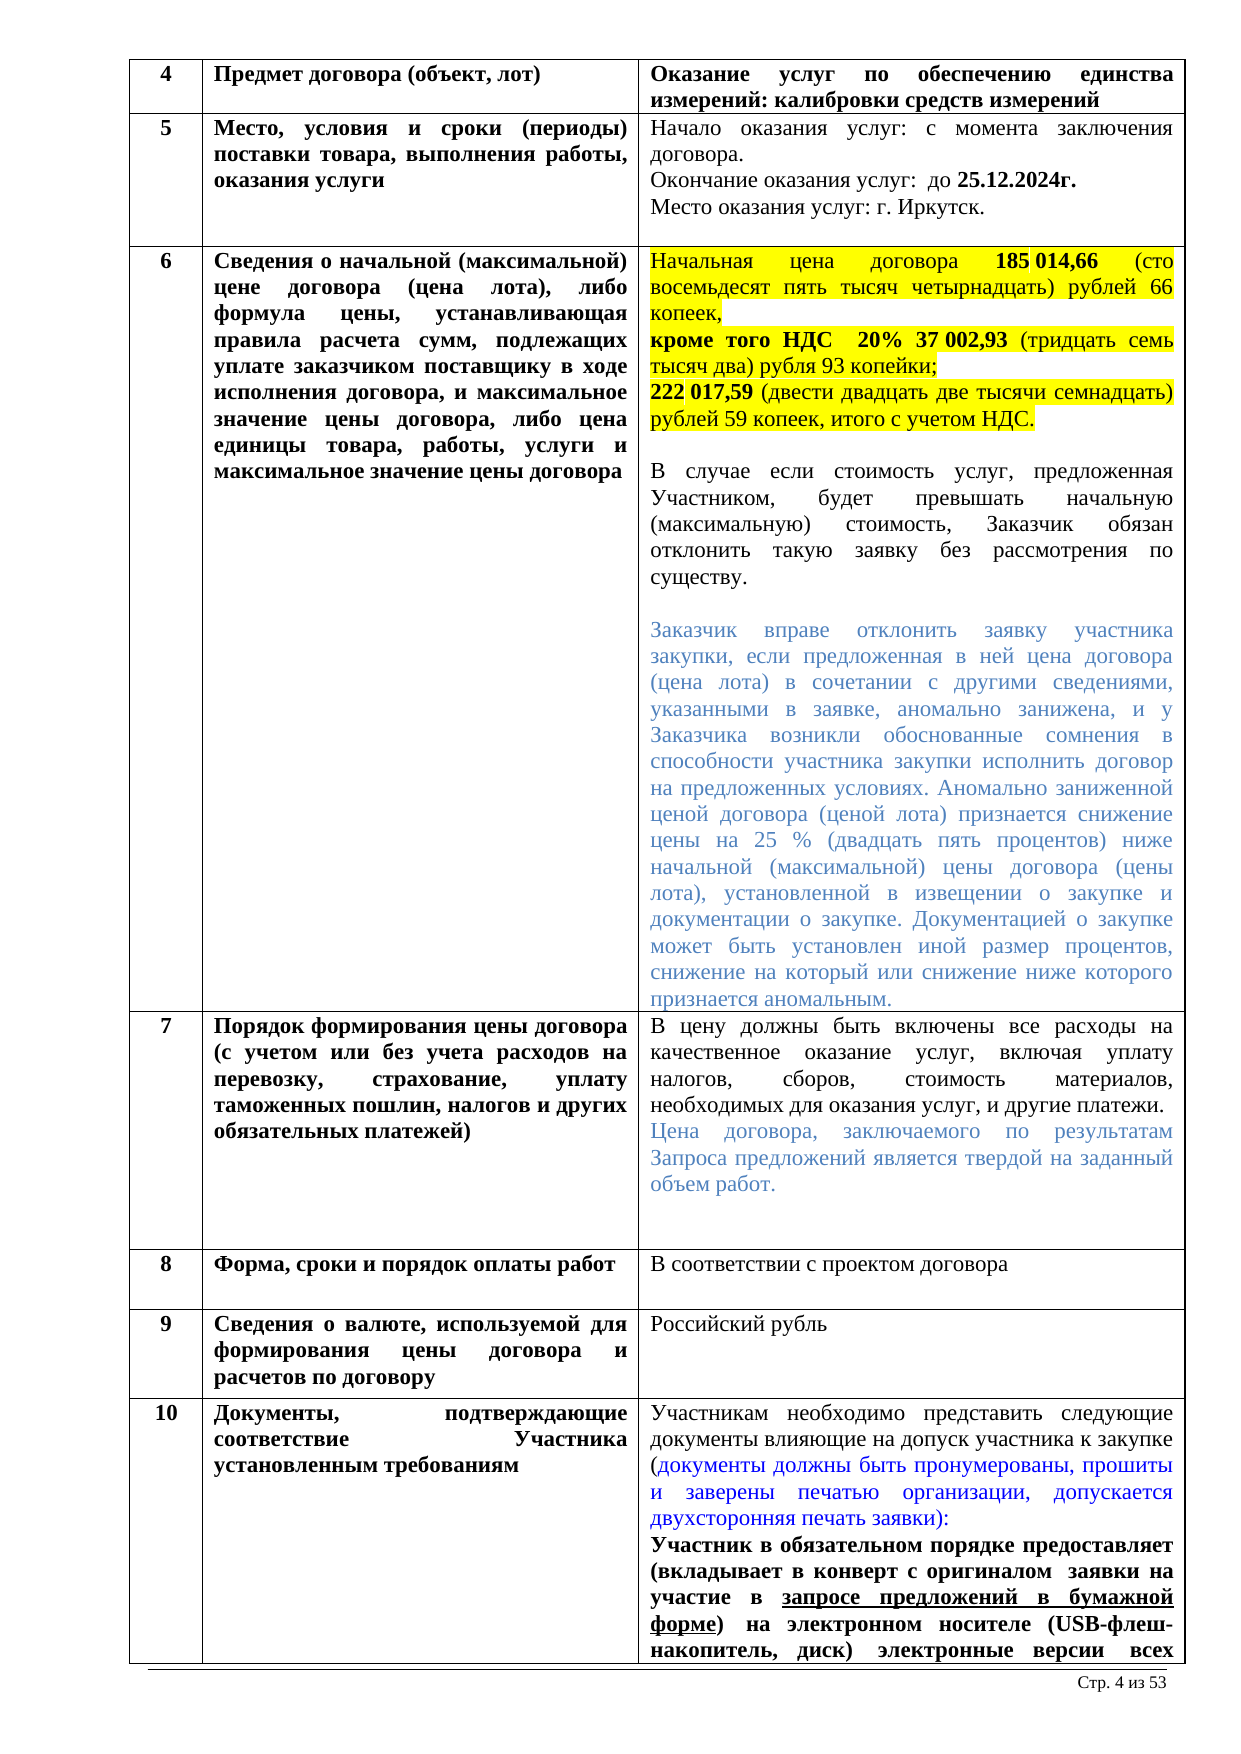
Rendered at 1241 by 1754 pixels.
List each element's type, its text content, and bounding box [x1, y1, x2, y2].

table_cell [203, 1399, 638, 1662]
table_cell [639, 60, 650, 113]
table_cell Предмет договора (объект, лот) [203, 60, 638, 113]
table_cell Начало оказания услуг: с момента заключения договора. Окончание оказания услуг: до 25.12.2024г. Место оказания услуг: г. Иркутск. [639, 114, 1184, 246]
table_cell Начальная цена договора 185 014,66 (сто восемьдесят пять тысяч четырнадцать) рублей 66 копеек, кроме того НДС 20% 37 002,93 (тридцать семь тысяч два) рубля 93 копейки; 222 017,59 (двести двадцать две тысячи семнадцать) рублей 59 копеек, итого с учетом НДС. В случае если стоимость услуг, предложенная Участником, будет превышать начальную (максимальную) стоимость, Заказчик обязан отклонить такую заявку без рассмотрения по существу. Заказчик вправе отклонить заявку участника закупки, если предложенная в ней цена договора (цена лота) в сочетании с другими сведениями, указанными в заявке, аномально занижена, и у Заказчика возникли обоснованные сомнения в способности участника закупки исполнить договор на предложенных условиях. Аномально заниженной ценой договора (ценой лота) признается снижение цены на 25 % (двадцать пять процентов) ниже начальной (максимальной) цены договора (цены лота), установленной в извещении о закупке и документации о закупке. Документацией о закупке может быть установлен иной размер процентов, снижение на который или снижение ниже которого признается аномальным. [639, 247, 1184, 1011]
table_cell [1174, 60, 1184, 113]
table_cell В цену должны быть включены все расходы на качественное оказание услуг, включая уплату налогов, сборов, стоимость материалов, необходимых для оказания услуг, и другие платежи. Цена договора, заключаемого по результатам Запроса предложений является твердой на заданный объем работ. [639, 1012, 1184, 1249]
table_cell Форма, сроки и порядок оплаты работ [203, 1250, 638, 1309]
table_cell Место, условия и сроки (периоды) поставки товара, выполнения работы, оказания услуги [203, 114, 638, 246]
table_cell Порядок формирования цены договора (с учетом или без учета расходов на перевозку, страхование, уплату таможенных пошлин, налогов и других обязательных платежей) [203, 1012, 638, 1249]
table_cell 4 [130, 60, 202, 113]
table_cell 8 [130, 1250, 202, 1309]
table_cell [639, 1399, 1184, 1662]
table_cell Сведения о валюте, используемой для формирования цены договора и расчетов по договору [203, 1310, 638, 1398]
table_cell 7 [130, 1012, 202, 1249]
table_cell Российский рубль [639, 1310, 1184, 1398]
table_cell Сведения о начальной (максимальной) цене договора (цена лота), либо формула цены, устанавливающая правила расчета сумм, подлежащих уплате заказчиком поставщику в ходе исполнения договора, и максимальное значение цены договора, либо цена единицы товара, работы, услуги и максимальное значение цены договора [203, 247, 638, 1011]
table_cell В соответствии с проектом договора [639, 1250, 1184, 1309]
table_cell 5 [130, 114, 202, 246]
table_cell 6 [130, 247, 202, 1011]
table_cell 10 [130, 1399, 202, 1662]
table_cell 9 [130, 1310, 202, 1398]
